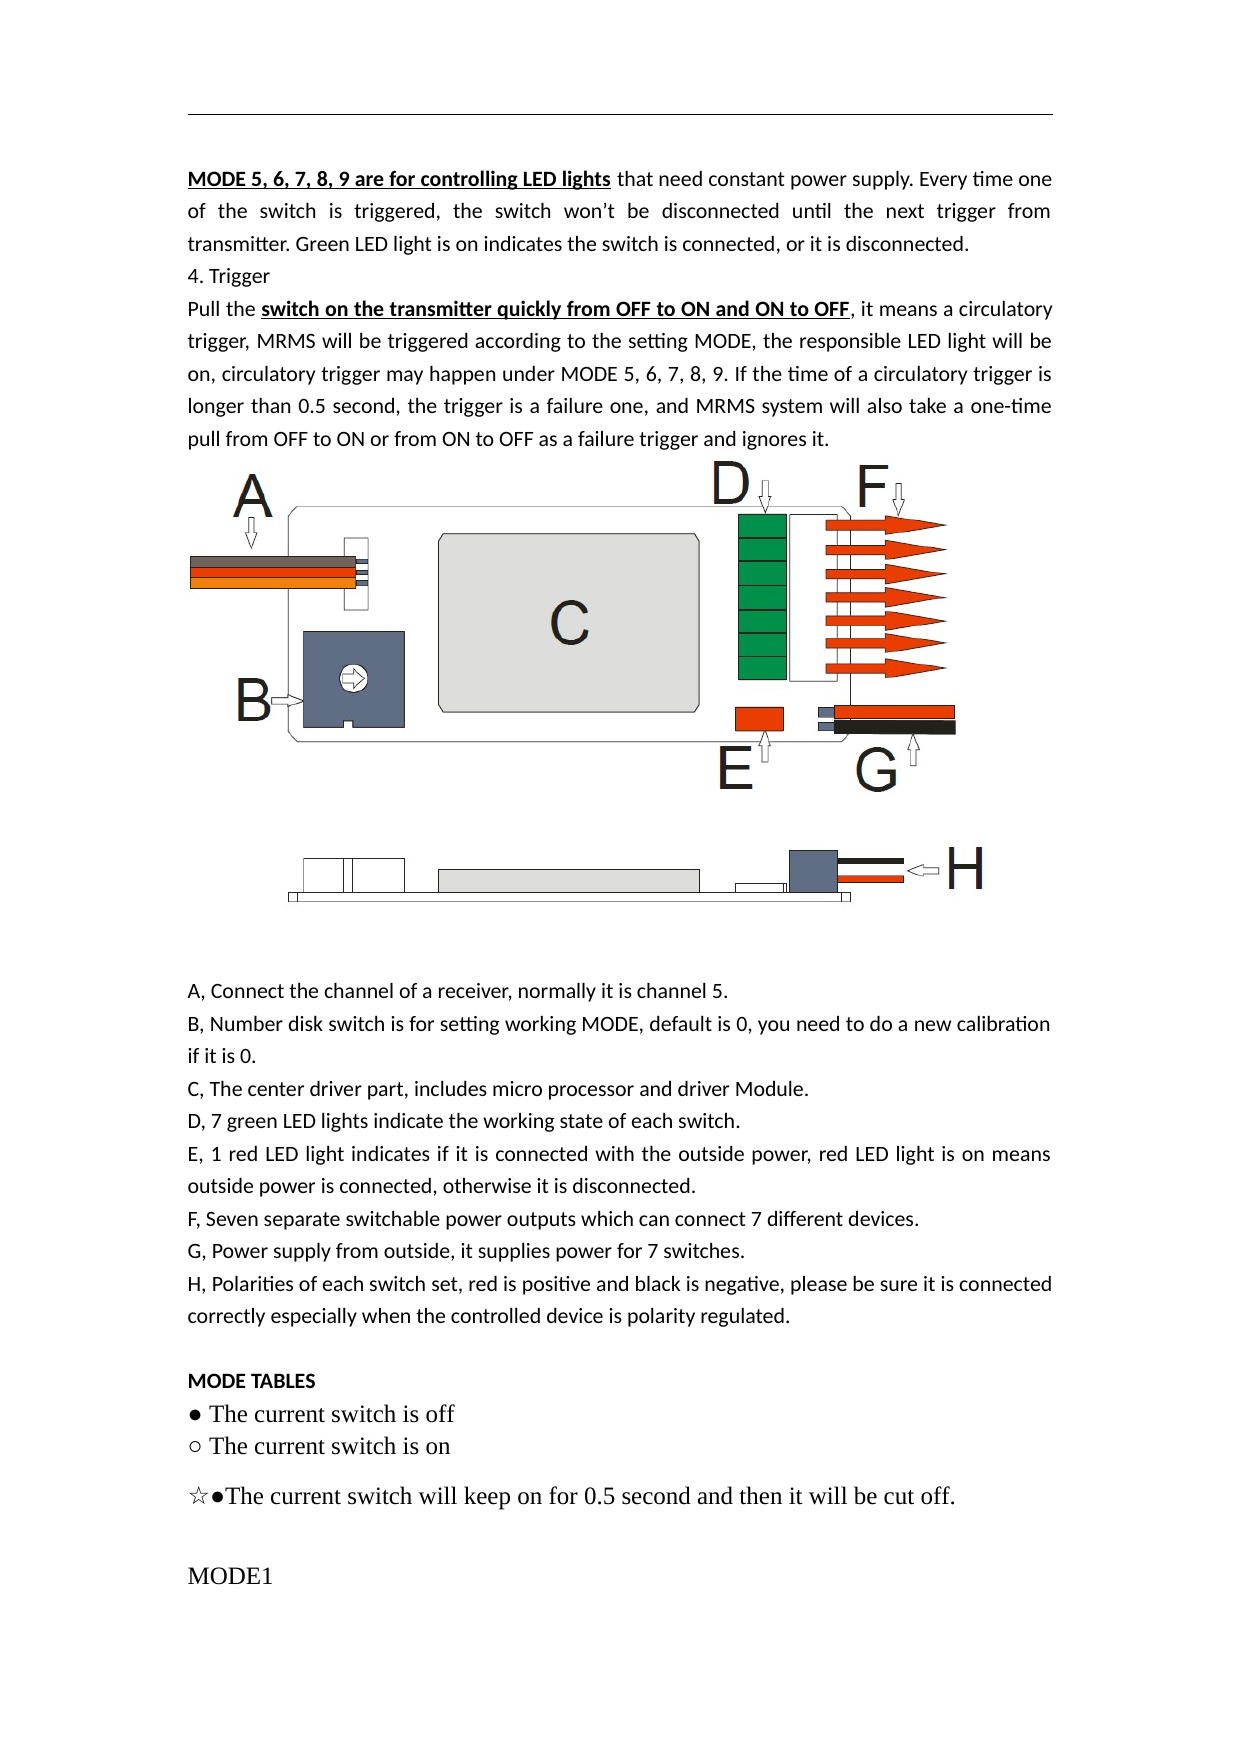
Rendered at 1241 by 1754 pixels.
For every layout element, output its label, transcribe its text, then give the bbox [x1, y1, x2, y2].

text MODE1 [187, 1559, 1053, 1592]
text A, Connect the channel of a receiver, normally it is channel 5. [187, 974, 1053, 1007]
text ● The current switch is off [187, 1397, 1053, 1429]
text G, Power supply from outside, it supplies power for 7 switches. [187, 1234, 1053, 1267]
text 4. Trigger [187, 259, 1053, 292]
text ○ The current switch is on [187, 1429, 1053, 1462]
text F, Seven separate switchable power outputs which can connect 7 different devices. [187, 1202, 1053, 1234]
text MODE 5, 6, 7, 8, 9 are for controlling LED lights that need constant power supply. Every time one of the switch is triggered, the switch won’t be disconnected until the next trigger from transmitter. Green LED light is on indicates the switch is connected, or it is disconnected. [187, 162, 1053, 259]
text E, 1 red LED light indicates if it is connected with the outside power, red LED light is on means outside power is connected, otherwise it is disconnected. [187, 1137, 1053, 1202]
text ☆●The current switch will keep on for 0.5 second and then it will be cut off. [187, 1462, 1053, 1527]
text Pull the switch on the transmitter quickly from OFF to ON and ON to OFF, it means a circulatory trigger, MRMS will be triggered according to the setting MODE, the responsible LED light will be on, circulatory trigger may happen under MODE 5, 6, 7, 8, 9. If the time of a circulatory trigger is longer than 0.5 second, the trigger is a failure one, and MRMS system will also take a one-time pull from OFF to ON or from ON to OFF as a failure trigger and ignores it. [187, 292, 1053, 454]
text D, 7 green LED lights indicate the working state of each switch. [187, 1104, 1053, 1137]
text C, The center driver part, includes micro processor and driver Module. [187, 1072, 1053, 1104]
picture [187, 454, 1053, 928]
text MODE TABLES [187, 1364, 1053, 1397]
text H, Polarities of each switch set, red is positive and black is negative, please be sure it is connected correctly especially when the controlled device is polarity regulated. [187, 1267, 1053, 1332]
text B, Number disk switch is for setting working MODE, default is 0, you need to do a new calibration if it is 0. [187, 1007, 1053, 1072]
